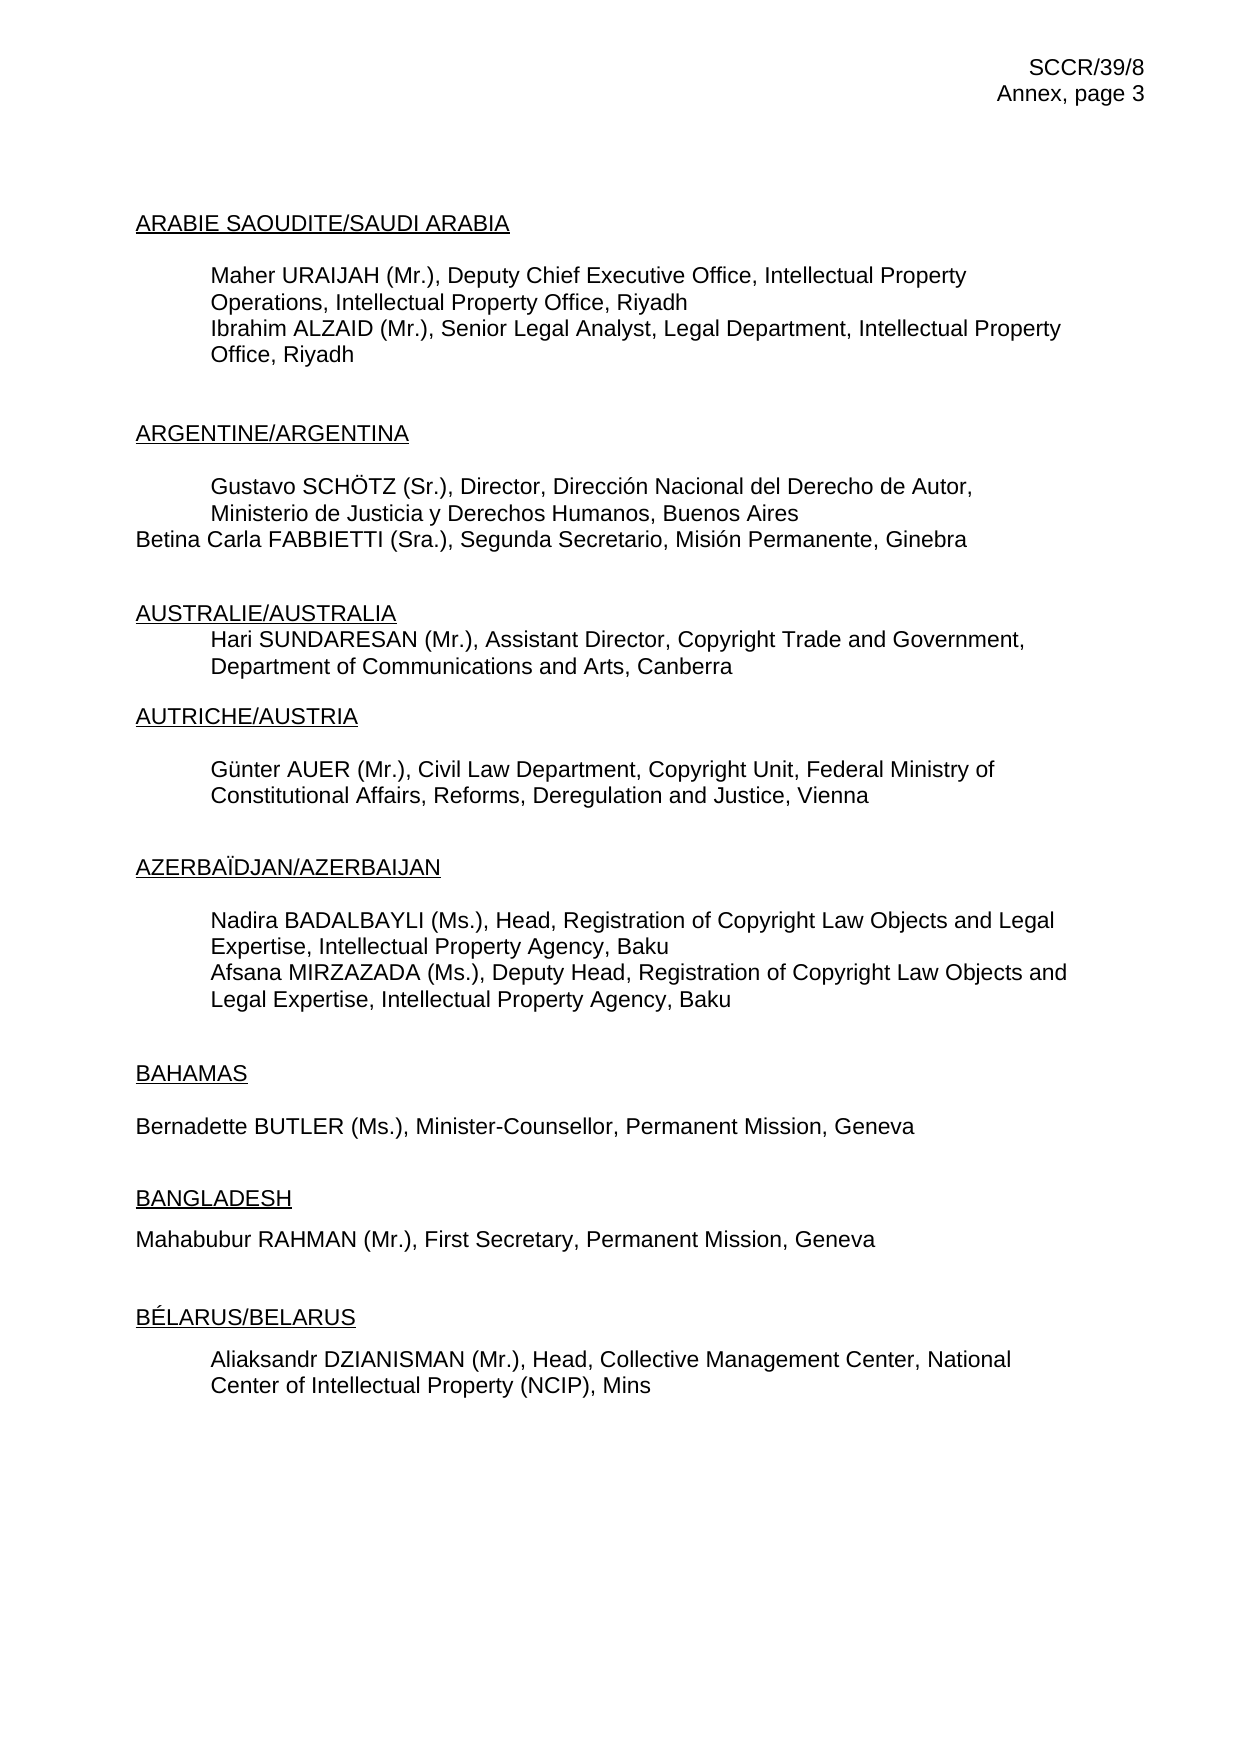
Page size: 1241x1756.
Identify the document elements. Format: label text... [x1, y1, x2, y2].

text Afsana MIRZAZADA (Ms.), Deputy Head, Registration of Copyright Law Objects and Legal Expertise, Intellectual Property Agency, Baku [210, 959, 1069, 1012]
text Günter AUER (Mr.), Civil Law Department, Copyright Unit, Federal Ministry of Constitutional Affairs, Reforms, Deregulation and Justice, Vienna [210, 756, 1079, 808]
text Aliaksandr DZIANISMAN (Mr.), Head, Collective Management Center, National Center of Intellectual Property (NCIP), Mins [210, 1346, 1051, 1399]
text AZERBAÏDJAN/AZERBAIJAN [135, 854, 1144, 880]
text ARGENTINE/ARGENTINA [135, 420, 1144, 447]
text Nadira BADALBAYLI (Ms.), Head, Registration of Copyright Law Objects and Legal Expertise, Intellectual Property Agency, Baku [210, 907, 1102, 959]
text AUTRICHE/AUSTRIA [135, 703, 1144, 729]
text ARABIE SAOUDITE/SAUDI ARABIA [135, 209, 1144, 236]
text Mahabubur RAHMAN (Mr.), First Secretary, Permanent Mission, Geneva [135, 1226, 1144, 1253]
text BAHAMAS [135, 1060, 1144, 1086]
text Maher URAIJAH (Mr.), Deputy Chief Executive Office, Intellectual Property Operations, Intellectual Property Office, Riyadh [210, 262, 1031, 315]
text AUSTRALIE/AUSTRALIA [135, 600, 1144, 626]
text Hari SUNDARESAN (Mr.), Assistant Director, Copyright Trade and Government, Department of Communications and Arts, Canberra [210, 626, 1116, 679]
text BÉLARUS/BELARUS [135, 1304, 1144, 1331]
text Bernadette BUTLER (Ms.), Minister-Counsellor, Permanent Mission, Geneva [135, 1113, 1144, 1139]
text BANGLADESH [135, 1184, 1144, 1211]
text Ibrahim ALZAID (Mr.), Senior Legal Analyst, Legal Department, Intellectual Property Office, Riyadh [210, 315, 1073, 368]
text Gustavo SCHÖTZ (Sr.), Director, Dirección Nacional del Derecho de Autor, Ministerio de Justicia y Derechos Humanos, Buenos Aires [210, 473, 1048, 526]
text Betina Carla FABBIETTI (Sra.), Segunda Secretario, Misión Permanente, Ginebra [135, 526, 1144, 552]
